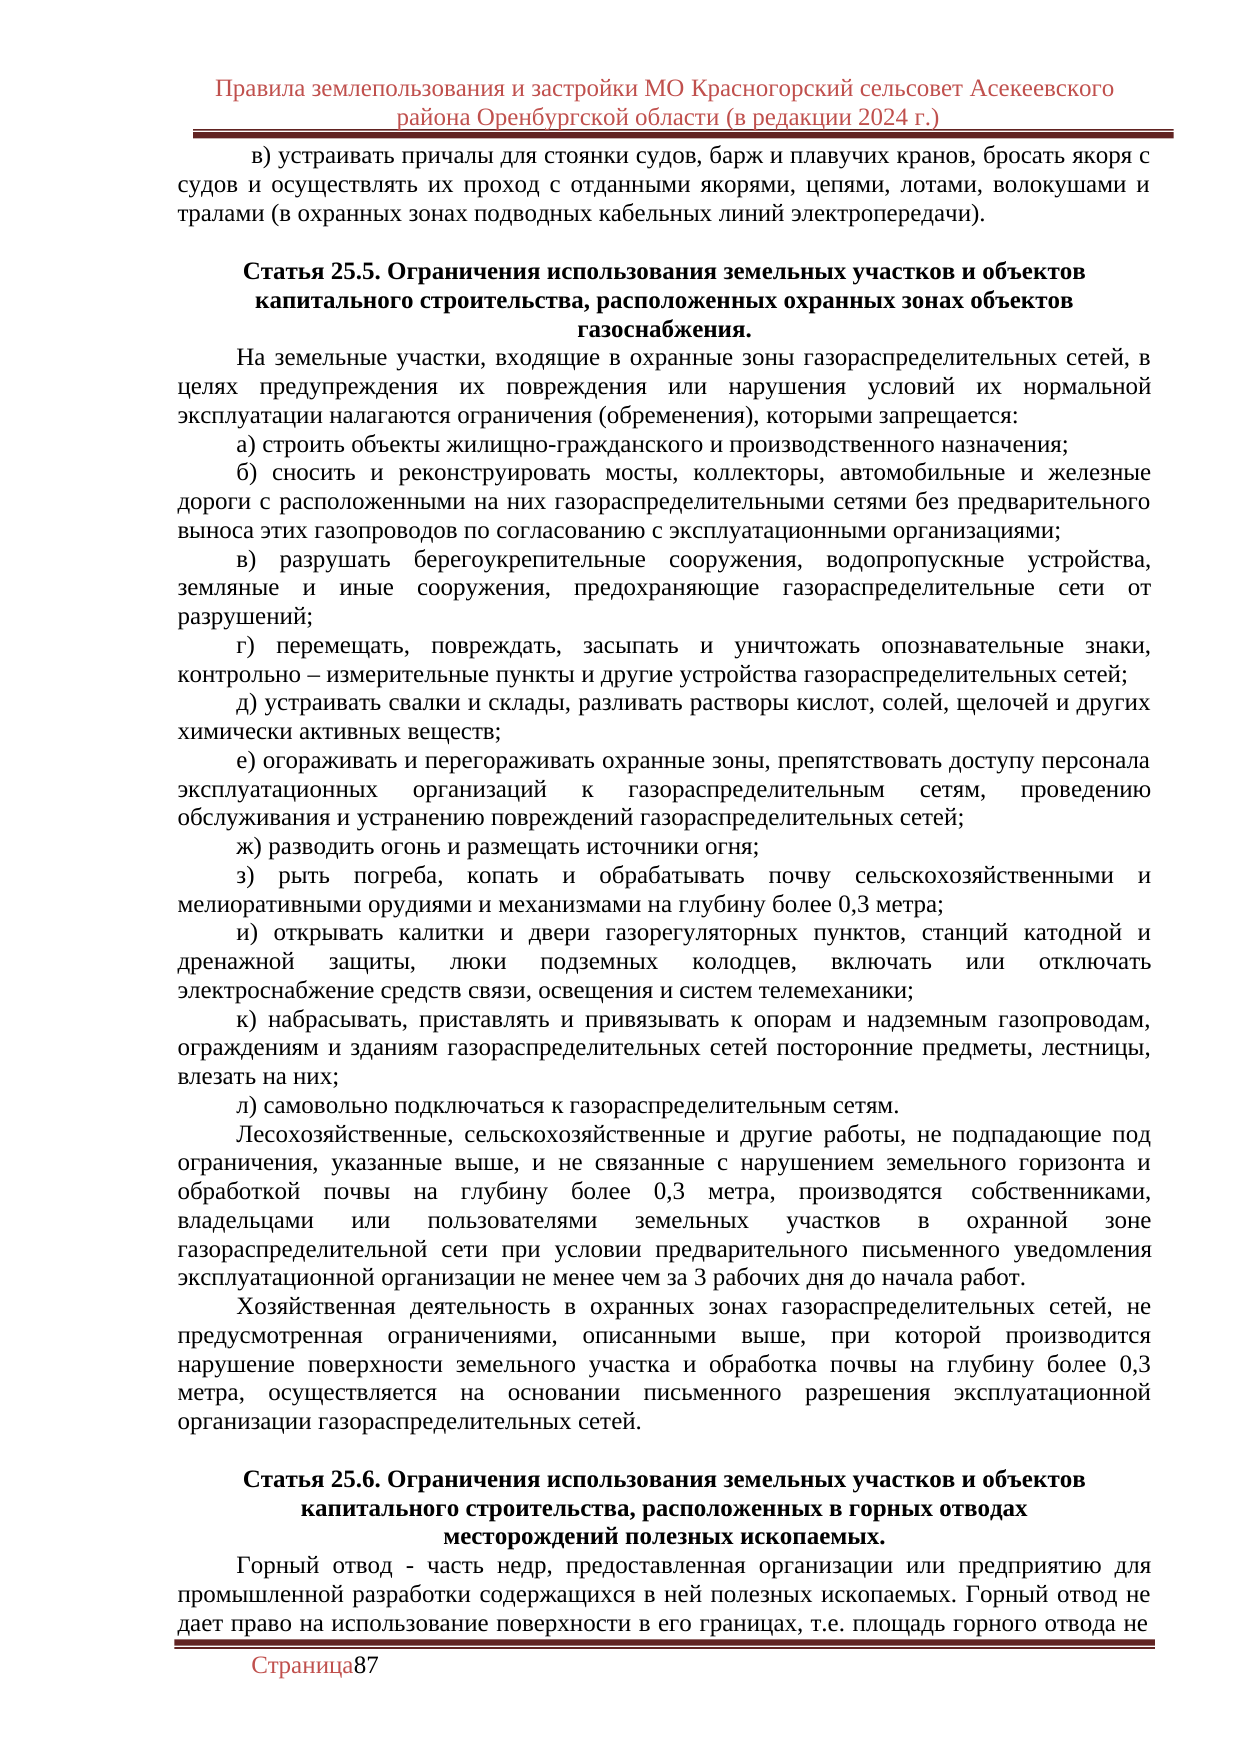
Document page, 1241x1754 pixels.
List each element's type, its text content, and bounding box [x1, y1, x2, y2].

text а) строить объекты жилищно-гражданского и производственного назначения; [236, 429, 1167, 457]
text к) набрасывать, приставлять и привязывать к опорам и надземным газопроводам, ограждениям и зданиям газораспределительных сетей посторонние предметы, лестницы, влезать на них; [177, 1004, 1151, 1090]
text б) сносить и реконструировать мосты, коллекторы, автомобильные и железные дороги с расположенными на них газораспределительными сетями без предварительного выноса этих газопроводов по согласованию с эксплуатационными организациями; [177, 457, 1151, 544]
text Горный отвод - часть недр, предоставленная организации или предприятию для промышленной разработки содержащихся в ней полезных ископаемых. Горный отвод не дает право на использование поверхности в его границах, т.е. площадь горного отвода не [177, 1550, 1151, 1636]
text ж) разводить огонь и размещать источники огня; [236, 831, 1167, 860]
text л) самовольно подключаться к газораспределительным сетям. [236, 1090, 1167, 1119]
text г) перемещать, повреждать, засыпать и уничтожать опознавательные знаки, контрольно – измерительные пункты и другие устройства газораспределительных сетей; [177, 630, 1151, 687]
text з) рыть погреба, копать и обрабатывать почву сельскохозяйственными и мелиоративными орудиями и механизмами на глубину более 0,3 метра; [177, 860, 1151, 917]
text На земельные участки, входящие в охранные зоны газораспределительных сетей, в целях предупреждения их повреждения или нарушения условий их нормальной эксплуатации налагаются ограничения (обременения), которыми запрещается: [177, 342, 1152, 429]
subtitle Статья 25.5. Ограничения использования земельных участков и объектов капитального строительства, расположенных охранных зонах объектов газоснабжения. [212, 256, 1116, 342]
text Хозяйственная деятельность в охранных зонах газораспределительных сетей, не предусмотренная ограничениями, описанными выше, при которой производится нарушение поверхности земельного участка и обработка почвы на глубину более 0,3 метра, осуществляется на основании письменного разрешения эксплуатационной организации газораспределительных сетей. [177, 1291, 1151, 1435]
text в) устраивать причалы для стоянки судов, барж и плавучих кранов, бросать якоря с судов и осуществлять их проход с отданными якорями, цепями, лотами, волокушами и тралами (в охранных зонах подводных кабельных линий электропередачи). [177, 141, 1151, 227]
subtitle Статья 25.6. Ограничения использования земельных участков и объектов капитального строительства, расположенных в горных отводах месторождений полезных ископаемых. [210, 1464, 1119, 1550]
text е) огораживать и перегораживать охранные зоны, препятствовать доступу персонала эксплуатационных организаций к газораспределительным сетям, проведению обслуживания и устранению повреждений газораспределительных сетей; [177, 745, 1151, 831]
text в) разрушать берегоукрепительные сооружения, водопропускные устройства, земляные и иные сооружения, предохраняющие газораспределительные сети от разрушений; [177, 544, 1152, 630]
text д) устраивать свалки и склады, разливать растворы кислот, солей, щелочей и других химически активных веществ; [177, 687, 1151, 745]
text Лесохозяйственные, сельскохозяйственные и другие работы, не подпадающие под ограничения, указанные выше, и не связанные с нарушением земельного горизонта и обработкой почвы на глубину более 0,3 метра, производятся собственниками, владельцами или пользователями земельных участков в охранной зоне газораспределительной сети при условии предварительного письменного уведомления эксплуатационной организации не менее чем за 3 рабочих дня до начала работ. [177, 1119, 1152, 1291]
text и) открывать калитки и двери газорегуляторных пунктов, станций катодной и дренажной защиты, люки подземных колодцев, включать или отключать электроснабжение средств связи, освещения и систем телемеханики; [177, 917, 1152, 1004]
